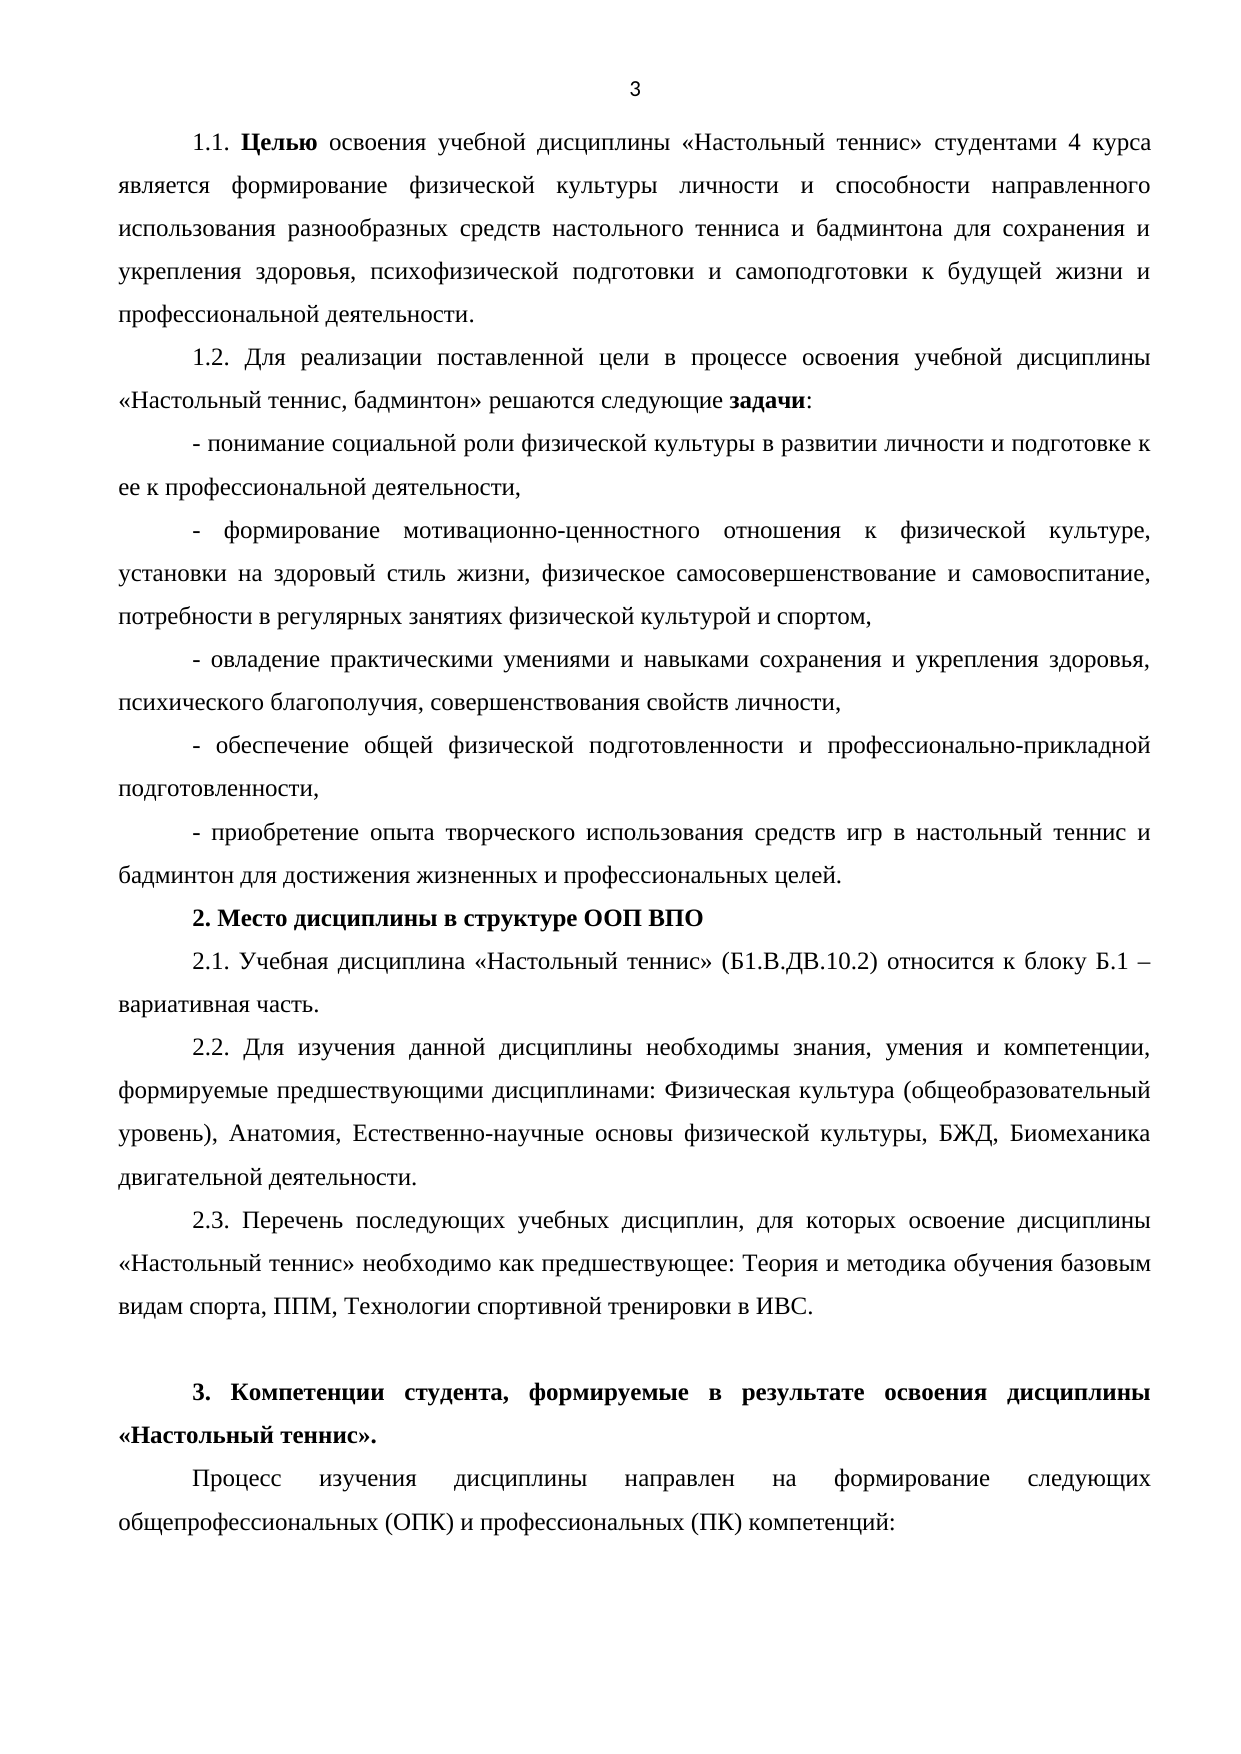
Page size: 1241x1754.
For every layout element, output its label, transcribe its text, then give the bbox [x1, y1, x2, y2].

text - обеспечение общей физической подготовленности и профессионально-прикладной подготовленности, [118, 730, 1152, 802]
text 1.1. Целью освоения учебной дисциплины «Настольный теннис» студентами 4 курса является формирование физической культуры личности и способности направленного использования разнообразных средств настольного тенниса и бадминтона для сохранения и укрепления здоровья, психофизической подготовки и самоподготовки к будущей жизни и профессиональной деятельности. [118, 127, 1152, 328]
text - овладение практическими умениями и навыками сохранения и укрепления здоровья, психического благополучия, совершенствования свойств личности, [118, 644, 1152, 716]
text 2.1. Учебная дисциплина «Настольный теннис» (Б1.В.ДВ.10.2) относится к блоку Б.1 – вариативная часть. [118, 946, 1152, 1018]
text - формирование мотивационно-ценностного отношения к физической культуре, установки на здоровый стиль жизни, физическое самосовершенствование и самовоспитание, потребности в регулярных занятиях физической культурой и спортом, [118, 515, 1152, 630]
text 2. Место дисциплины в структуре ООП ВПО [118, 903, 1152, 932]
text Процесс изучения дисциплины направлен на формирование следующих общепрофессиональных (ОПК) и профессиональных (ПК) компетенций: [118, 1463, 1152, 1535]
text 1.2. Для реализации поставленной цели в процессе освоения учебной дисциплины «Настольный теннис, бадминтон» решаются следующие задачи: [118, 342, 1152, 414]
text 3. Компетенции студента, формируемые в результате освоения дисциплины «Настольный теннис». [118, 1377, 1152, 1449]
text 2.3. Перечень последующих учебных дисциплин, для которых освоение дисциплины «Настольный теннис» необходимо как предшествующее: Теория и методика обучения базовым видам спорта, ППМ, Технологии спортивной тренировки в ИВС. [118, 1205, 1152, 1320]
text - приобретение опыта творческого использования средств игр в настольный теннис и бадминтон для достижения жизненных и профессиональных целей. [118, 817, 1152, 888]
text - понимание социальной роли физической культуры в развитии личности и подготовке к ее к профессиональной деятельности, [118, 428, 1152, 500]
text 2.2. Для изучения данной дисциплины необходимы знания, умения и компетенции, формируемые предшествующими дисциплинами: Физическая культура (общеобразовательный уровень), Анатомия, Естественно-научные основы физической культуры, БЖД, Биомеханика двигательной деятельности. [118, 1032, 1152, 1190]
